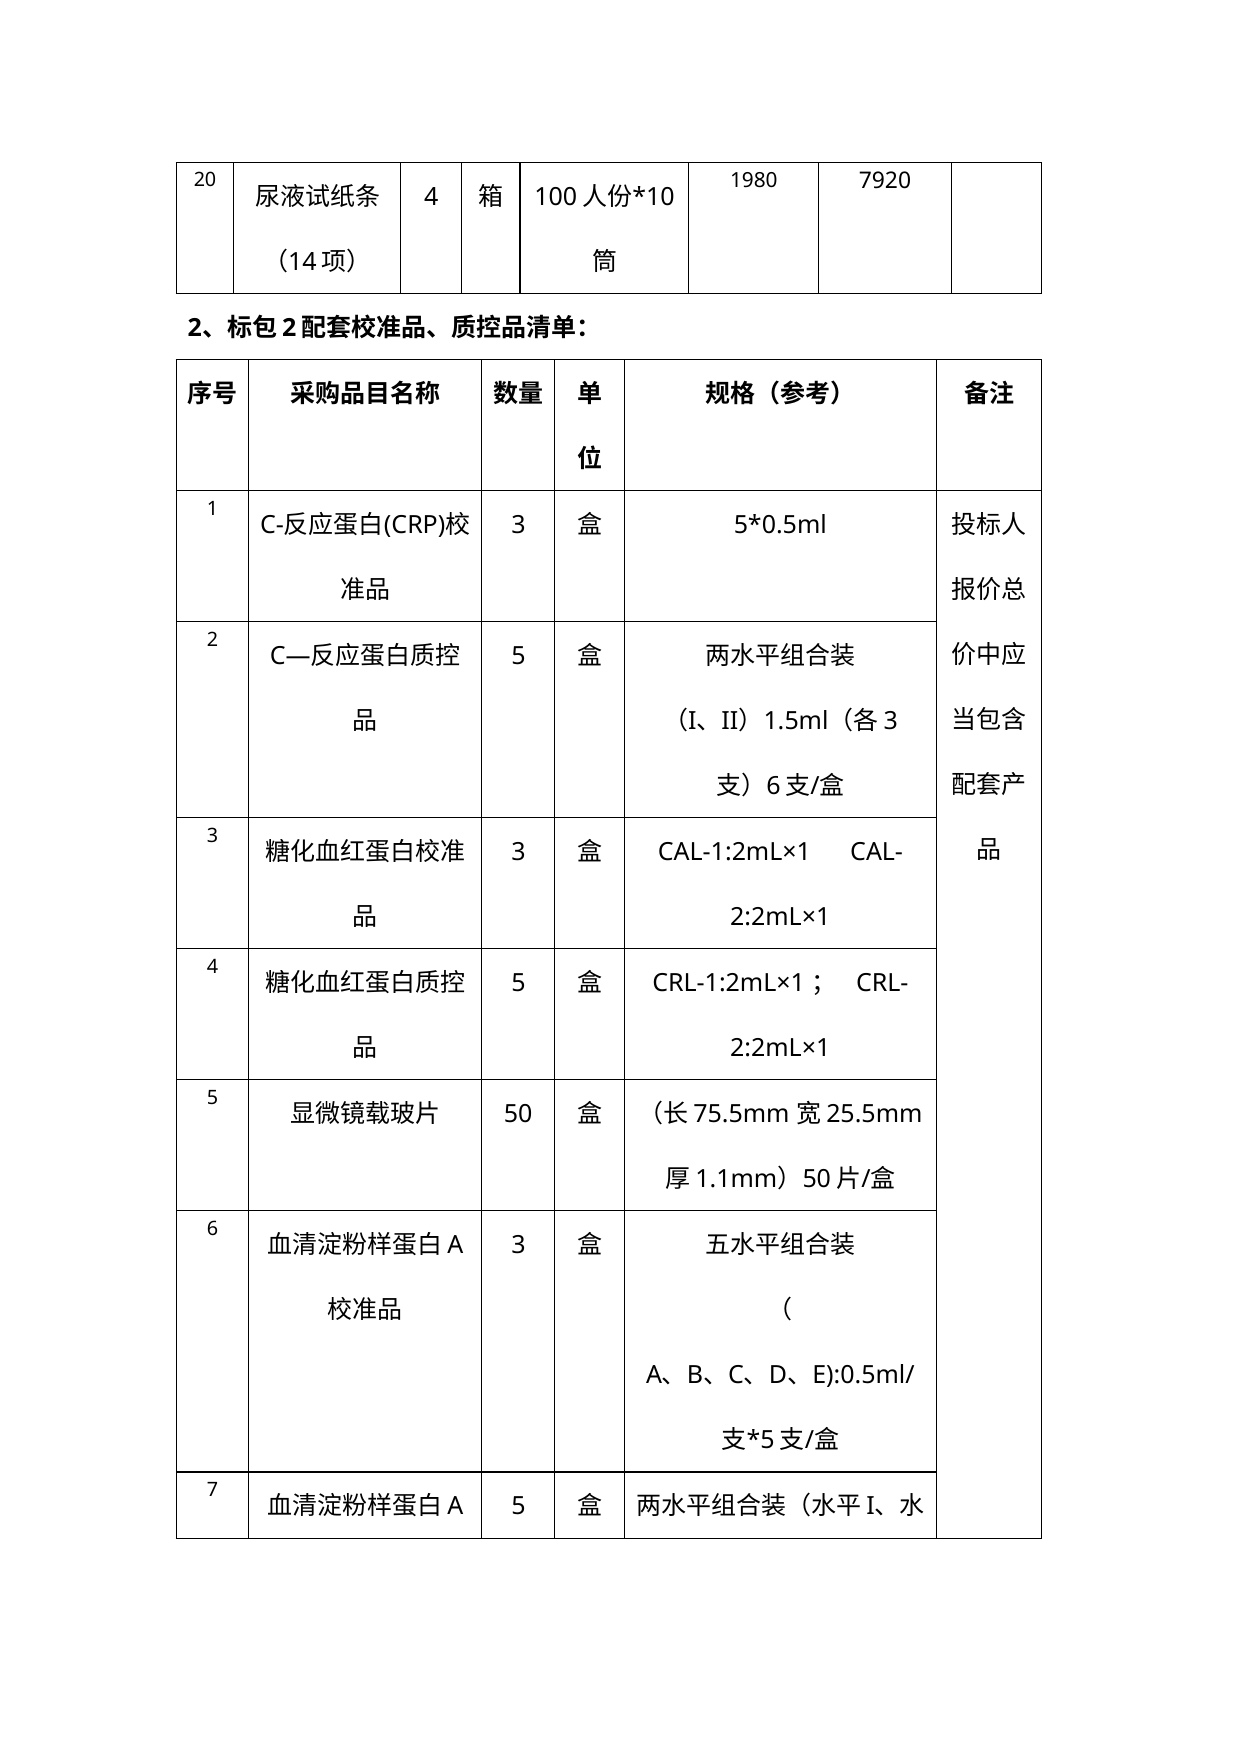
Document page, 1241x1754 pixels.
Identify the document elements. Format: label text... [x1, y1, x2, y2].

table_cell 两水平组合装（I、II）1.5ml（各3支）6支/盒 [625, 622, 936, 817]
table_cell 100人份*10筒 [521, 163, 688, 293]
table_cell 7920 [819, 163, 951, 293]
table_cell 3 [482, 491, 554, 621]
table_header 序号 [177, 360, 248, 490]
table_cell 盒 [555, 1473, 624, 1537]
table_cell CAL-1:2mL×1 CAL-2:2mL×1 [625, 818, 936, 948]
table_cell 5 [482, 1473, 554, 1537]
table_cell （长75.5mm 宽25.5mm 厚1.1mm）50片/盒 [625, 1080, 936, 1210]
table_header 单位 [555, 360, 624, 490]
table_cell 盒 [555, 1211, 624, 1471]
table_cell 箱 [462, 163, 519, 293]
table_cell 4 [401, 163, 461, 293]
table_header 采购品目名称 [249, 360, 481, 490]
table_cell 血清淀粉样蛋白A质控品 [249, 1473, 481, 1537]
table_cell C—反应蛋白质控品 [249, 622, 481, 817]
table_cell 盒 [555, 491, 624, 621]
table_cell 盒 [555, 1080, 624, 1210]
table_cell [952, 163, 1041, 293]
table_header 规格（参考） [625, 360, 936, 490]
table_cell 糖化血红蛋白校准品 [249, 818, 481, 948]
table_cell 50 [482, 1080, 554, 1210]
table_cell 3 [482, 1211, 554, 1471]
table_cell 2 [177, 622, 248, 817]
table_cell 7 [177, 1473, 248, 1537]
table_cell 显微镜载玻片 [249, 1080, 481, 1210]
table_cell 5 [482, 949, 554, 1079]
text 2、标包2配套校准品、质控品清单： [187, 294, 1053, 359]
table_cell 5*0.5ml [625, 491, 936, 621]
table_cell 5 [177, 1080, 248, 1210]
table_cell 4 [177, 949, 248, 1079]
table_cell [625, 1473, 936, 1537]
table_header 数量 [482, 360, 554, 490]
table_cell 盒 [555, 818, 624, 948]
table_cell CRL-1:2mL×1 ； CRL-2:2mL×1 [625, 949, 936, 1079]
table_cell 投标人报价总价中应当包含配套产品 [937, 491, 1041, 1537]
table_cell 1 [177, 491, 248, 621]
table_cell 盒 [555, 622, 624, 817]
table_cell 20 [177, 163, 233, 293]
table_cell 血清淀粉样蛋白A校准品 [249, 1211, 481, 1471]
table_cell 5 [482, 622, 554, 817]
table_cell 3 [177, 818, 248, 948]
table_cell 五水平组合装（A、B、C、D、E):0.5ml/支*5支/盒 [625, 1211, 936, 1471]
table_cell 糖化血红蛋白质控品 [249, 949, 481, 1079]
table_cell 6 [177, 1211, 248, 1471]
table_cell 盒 [555, 949, 624, 1079]
table_cell 1980 [689, 163, 818, 293]
table_header 备注 [937, 360, 1041, 490]
table_cell C-反应蛋白(CRP)校准品 [249, 491, 481, 621]
table_cell 3 [482, 818, 554, 948]
table_cell 尿液试纸条 （14项） [234, 163, 400, 293]
